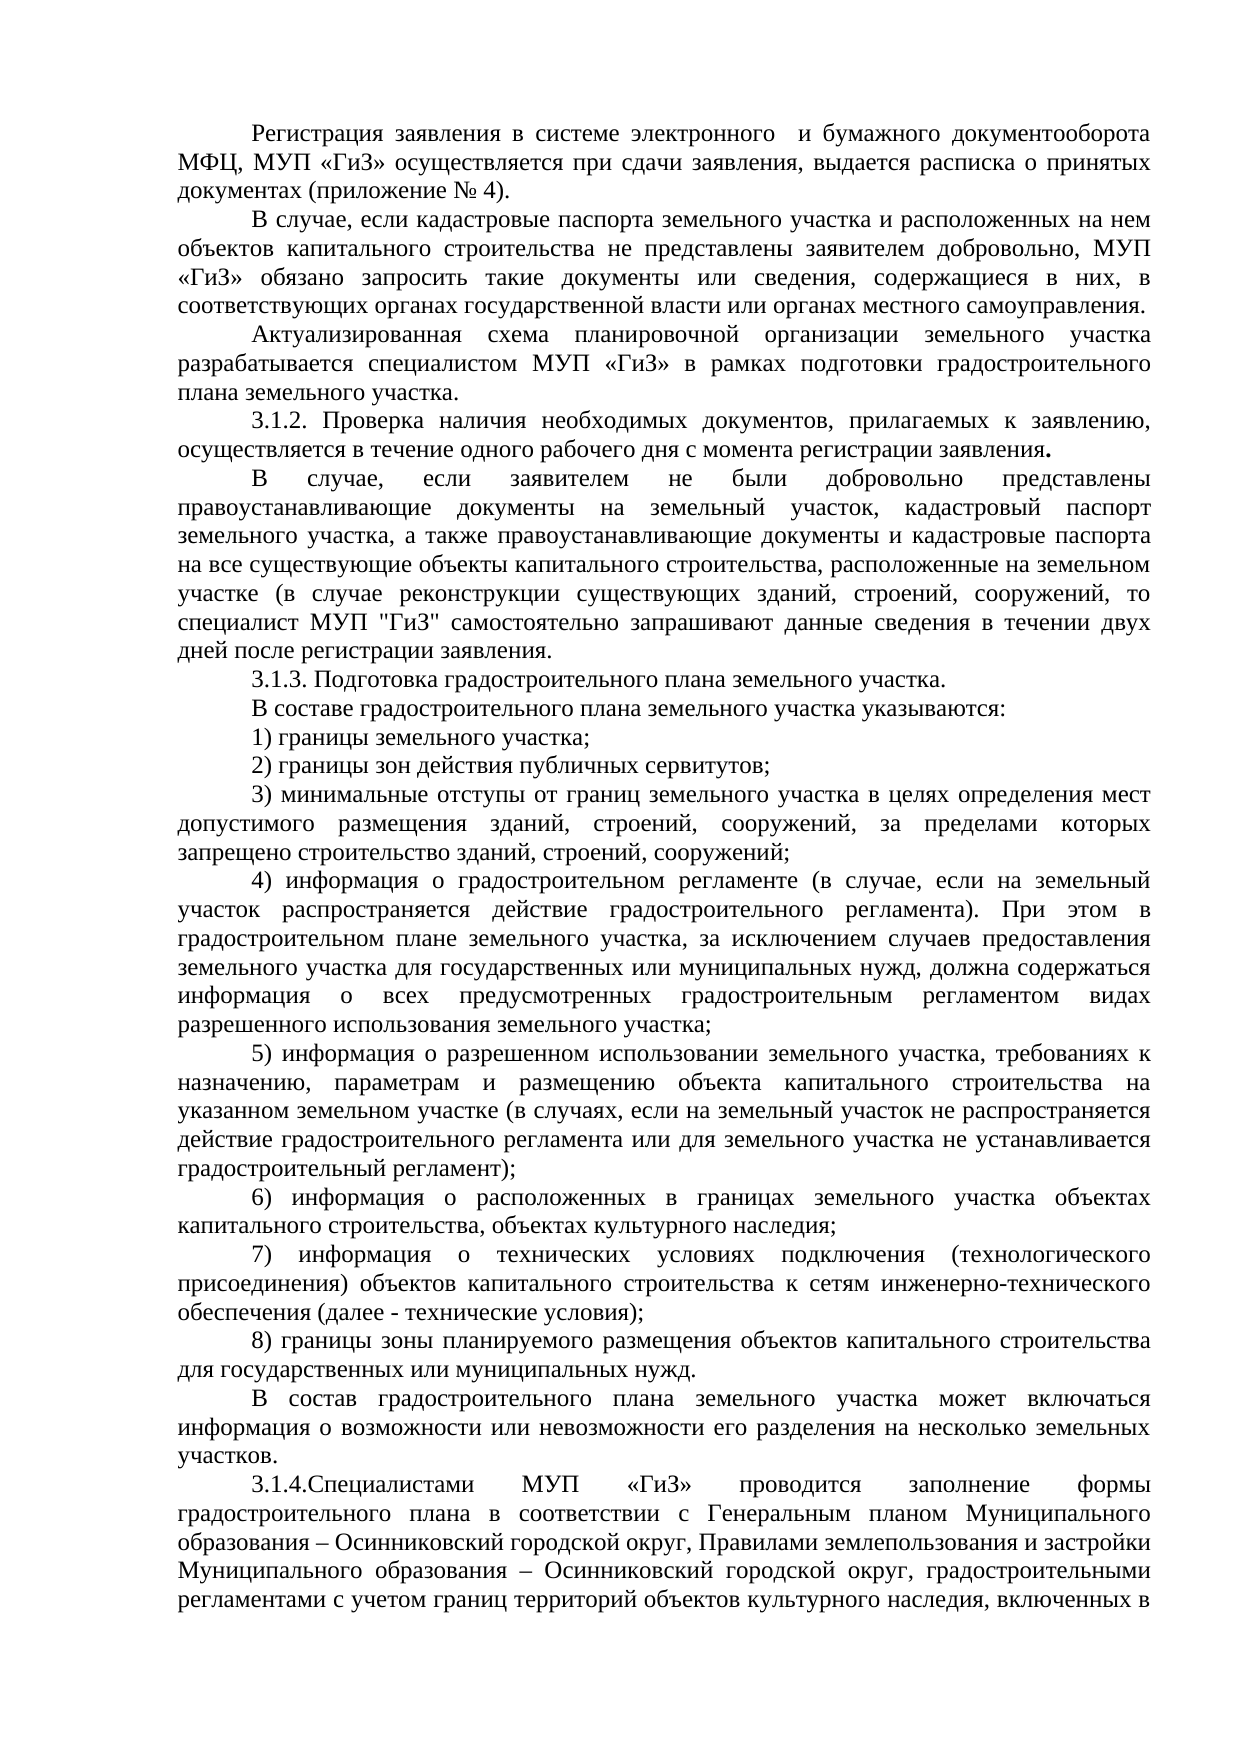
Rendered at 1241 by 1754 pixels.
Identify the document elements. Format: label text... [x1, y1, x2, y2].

text В составе градостроительного плана земельного участка указываются: [177, 693, 1152, 722]
text 3) минимальные отступы от границ земельного участка в целях определения мест допустимого размещения зданий, строений, сооружений, за пределами которых запрещено строительство зданий, строений, сооружений; [177, 779, 1152, 866]
text 3.1.2. Проверка наличия необходимых документов, прилагаемых к заявлению, осуществляется в течение одного рабочего дня с момента регистрации заявления. [177, 406, 1152, 463]
text 4) информация о градостроительном регламенте (в случае, если на земельный участок распространяется действие градостроительного регламента). При этом в градостроительном плане земельного участка, за исключением случаев предоставления земельного участка для государственных или муниципальных нужд, должна содержаться информация о всех предусмотренных градостроительным регламентом видах разрешенного использования земельного участка; [177, 866, 1152, 1038]
text 1) границы земельного участка; [177, 722, 1152, 751]
text В случае, если заявителем не были добровольно представлены правоустанавливающие документы на земельный участок, кадастровый паспорт земельного участка, а также правоустанавливающие документы и кадастровые паспорта на все существующие объекты капитального строительства, расположенные на земельном участке (в случае реконструкции существующих зданий, строений, сооружений, то специалист МУП "ГиЗ" самостоятельно запрашивают данные сведения в течении двух дней после регистрации заявления. [177, 463, 1152, 664]
text 6) информация о расположенных в границах земельного участка объектах капитального строительства, объектах культурного наследия; [177, 1182, 1152, 1239]
text 5) информация о разрешенном использовании земельного участка, требованиях к назначению, параметрам и размещению объекта капитального строительства на указанном земельном участке (в случаях, если на земельный участок не распространяется действие градостроительного регламента или для земельного участка не устанавливается градостроительный регламент); [177, 1038, 1152, 1182]
text 3.1.3. Подготовка градостроительного плана земельного участка. [177, 664, 1152, 693]
text 7) информация о технических условиях подключения (технологического присоединения) объектов капитального строительства к сетям инженерно-технического обеспечения (далее - технические условия); [177, 1239, 1152, 1326]
text 2) границы зон действия публичных сервитутов; [177, 751, 1152, 779]
text Актуализированная схема планировочной организации земельного участка разрабатывается специалистом МУП «ГиЗ» в рамках подготовки градостроительного плана земельного участка. [177, 319, 1152, 406]
text Регистрация заявления в системе электронного и бумажного документооборота МФЦ, МУП «ГиЗ» осуществляется при сдачи заявления, выдается расписка о принятых документах (приложение № 4). [177, 118, 1152, 204]
text 8) границы зоны планируемого размещения объектов капитального строительства для государственных или муниципальных нужд. [177, 1326, 1152, 1383]
text В случае, если кадастровые паспорта земельного участка и расположенных на нем объектов капитального строительства не представлены заявителем добровольно, МУП «ГиЗ» обязано запросить такие документы или сведения, содержащиеся в них, в соответствующих органах государственной власти или органах местного самоуправления. [177, 204, 1152, 319]
text В состав градостроительного плана земельного участка может включаться информация о возможности или невозможности его разделения на несколько земельных участков. [177, 1383, 1152, 1469]
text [177, 1469, 1152, 1613]
